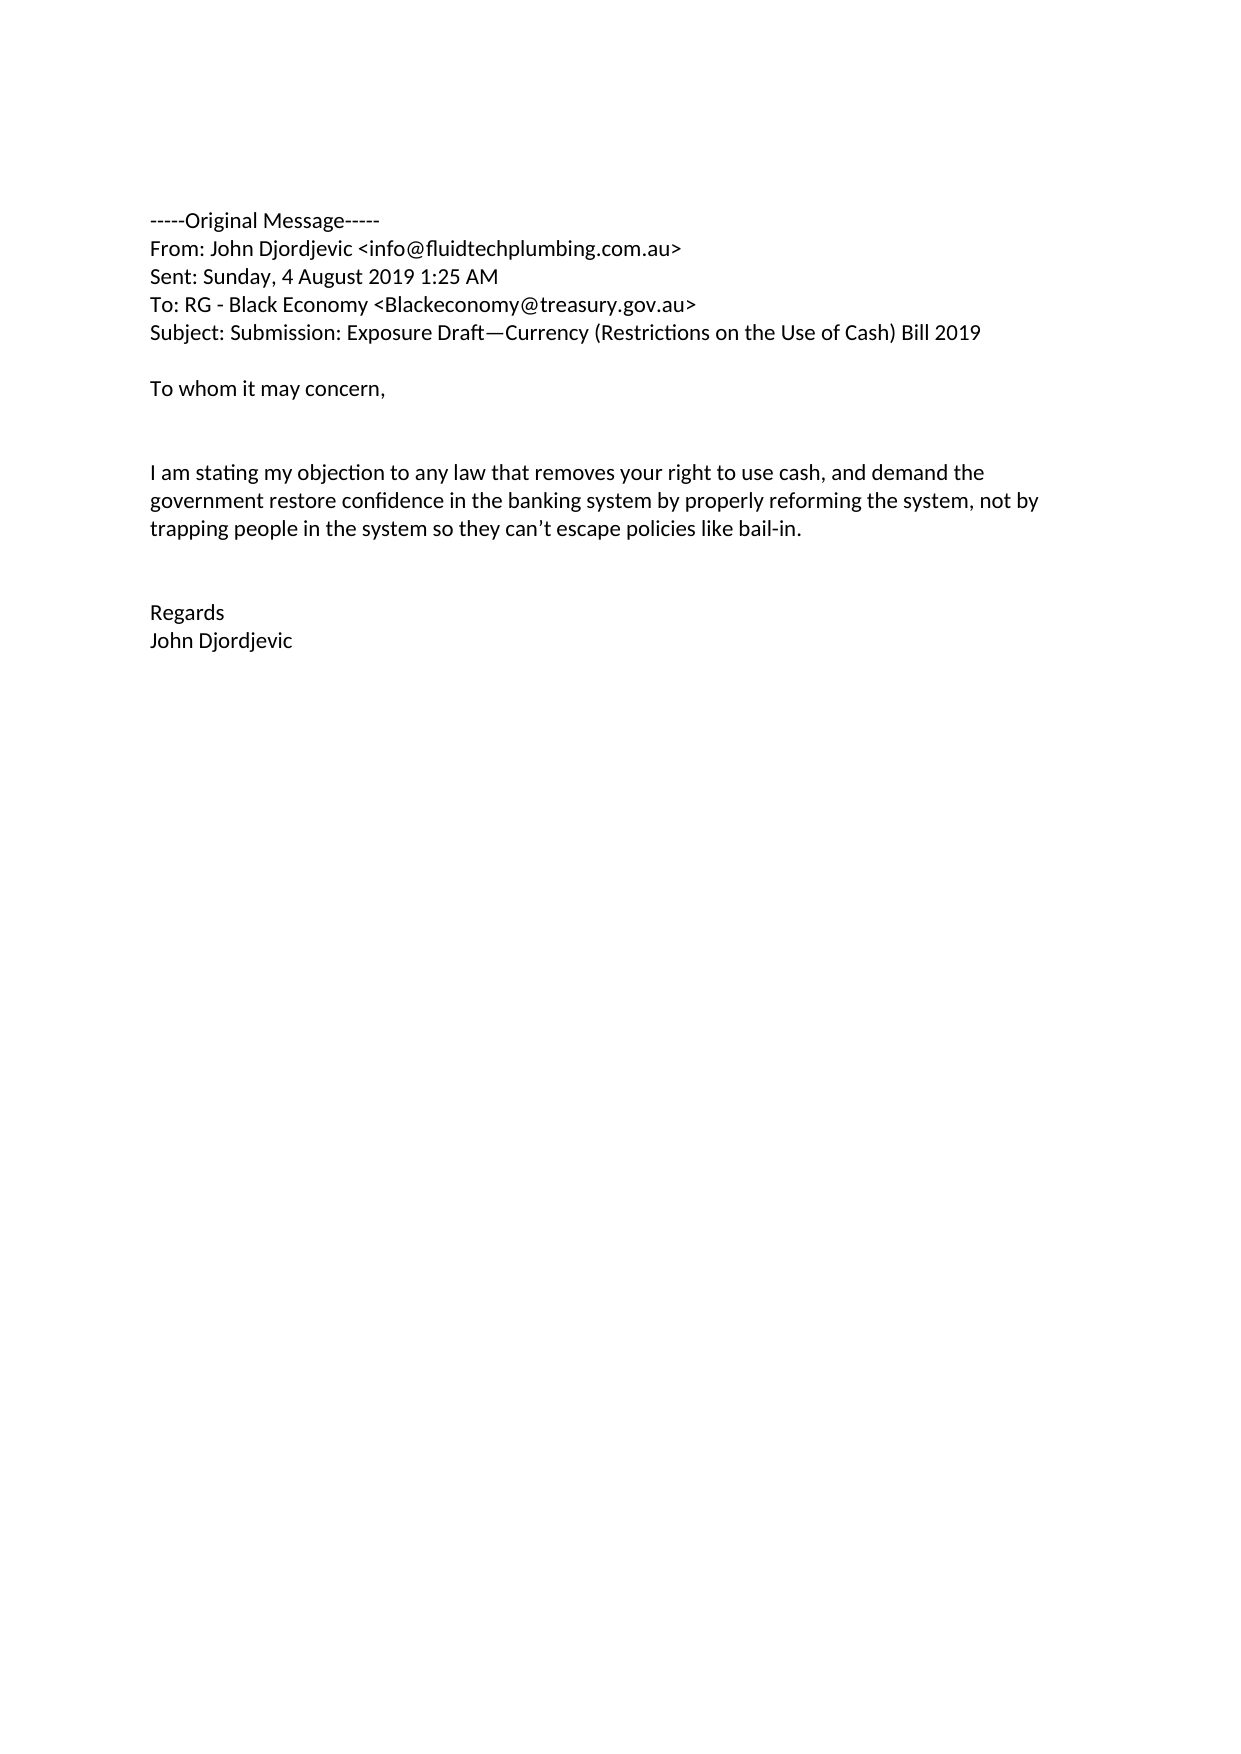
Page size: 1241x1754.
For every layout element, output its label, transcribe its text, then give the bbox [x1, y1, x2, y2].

text To whom it may concern, [150, 374, 1090, 402]
text -----Original Message----- From: John Djordjevic <info@fluidtechplumbing.com.au> Sent: Sunday, 4 August 2019 1:25 AM To: RG - Black Economy <Blackeconomy@treasury.gov.au> Subject: Submission: Exposure Draft—Currency (Restrictions on the Use of Cash) Bill 2019 [150, 206, 1090, 346]
text Regards [150, 598, 1090, 626]
text I am stating my objection to any law that removes your right to use cash, and demand the government restore confidence in the banking system by properly reforming the system, not by trapping people in the system so they can’t escape policies like bail-in. [150, 458, 1090, 542]
text John Djordjevic [150, 626, 1090, 654]
